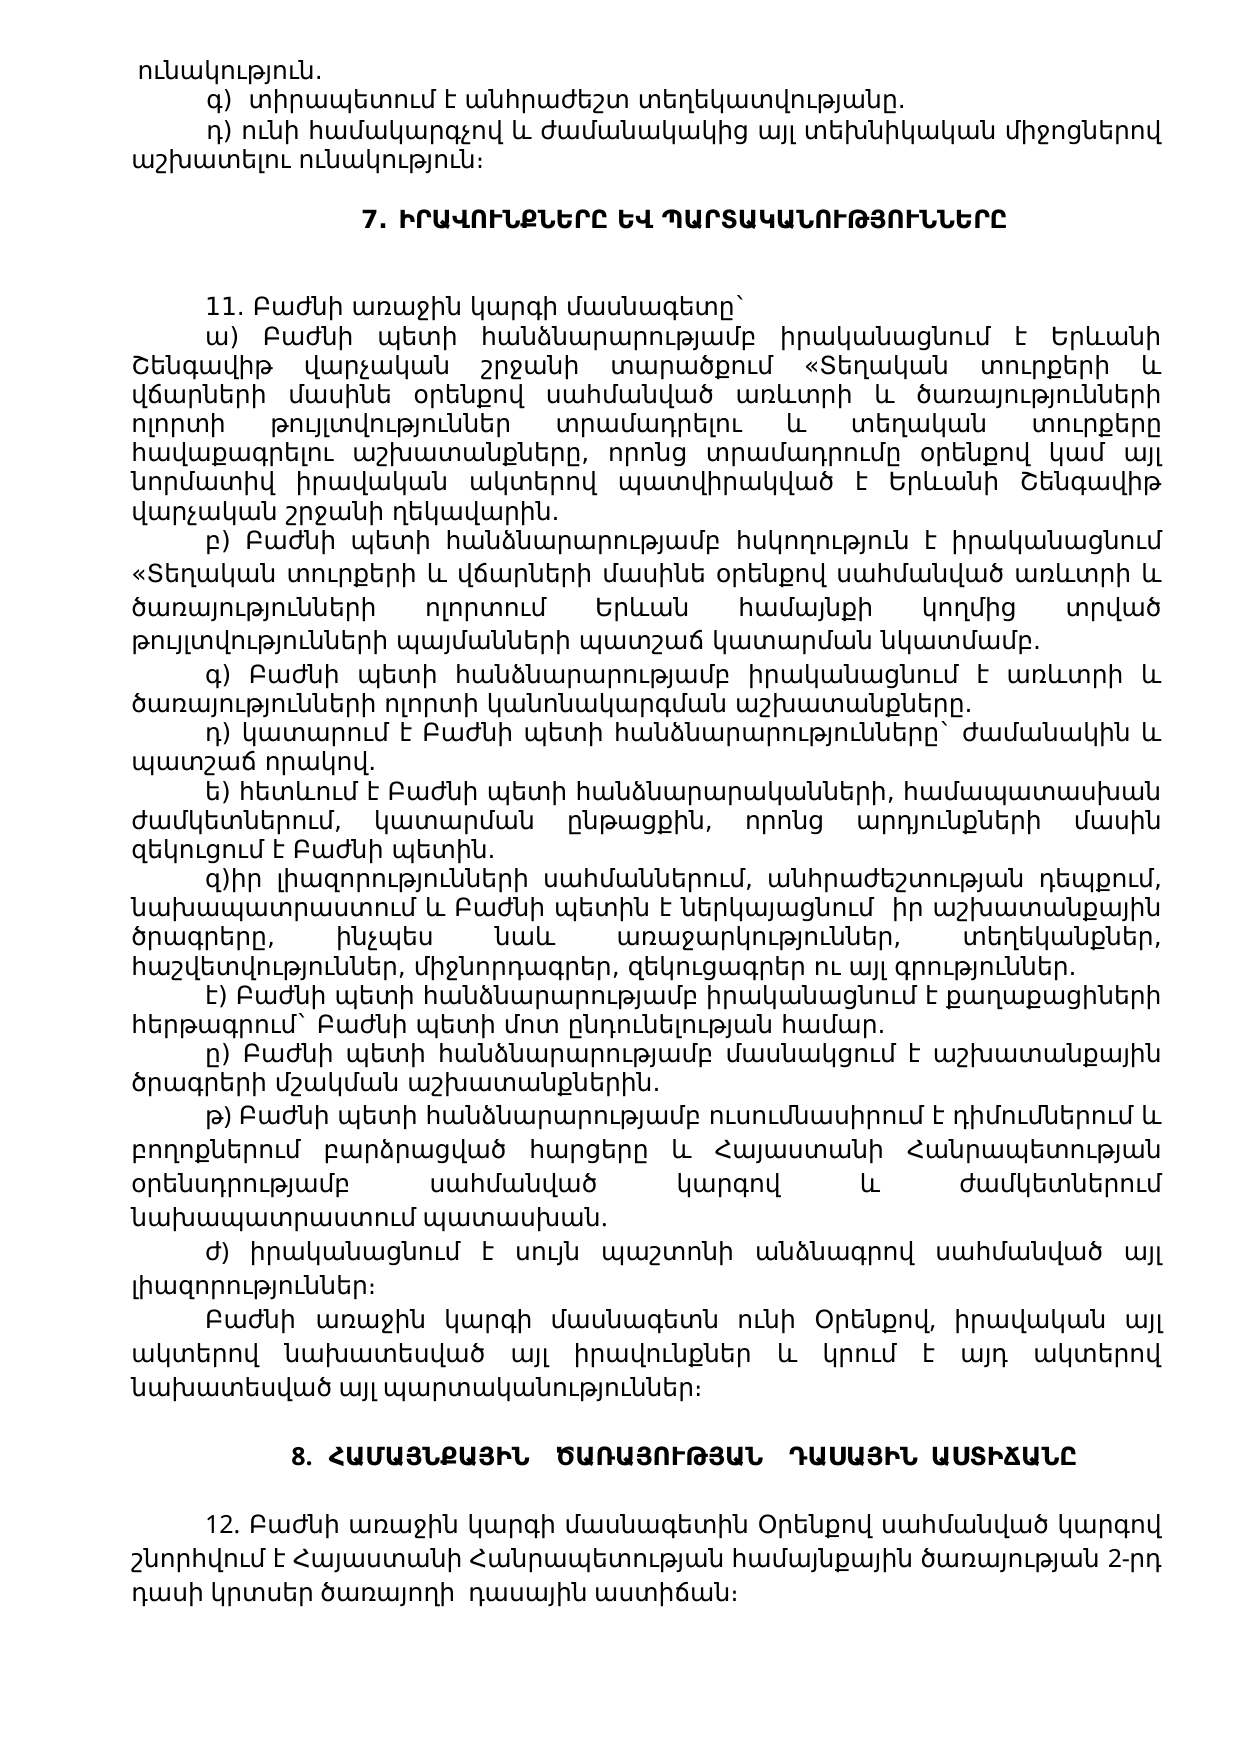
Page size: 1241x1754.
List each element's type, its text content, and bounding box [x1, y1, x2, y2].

text զ)իր լիազորությունների սահմաններում, անհրաժեշտության դեպքում, նախապատրաստում և Բաժնի պետին է ներկայացնում իր աշխատանքային ծրագրերը, ինչպես նաև առաջարկություններ, տեղեկանքներ, հաշվետվություններ, միջնորդագրեր, զեկուցագրեր ու այլ գրություններ. [131, 864, 1162, 981]
text ը) Բաժնի պետի հանձնարարությամբ մասնակցում է աշխատանքային ծրագրերի մշակման աշխատանքներին. [131, 1039, 1162, 1097]
text ե) հետևում է Բաժնի պետի հանձնարարականների, համապատասխան ժամկետներում, կատարման ընթացքին, որոնց արդյունքների մասին զեկուցում է Բաժնի պետին. [131, 777, 1162, 864]
list ԻՐԱՎՈՒՆՔՆԵՐԸ ԵՎ ՊԱՐՏԱԿԱՆՈՒԹՅՈՒՆՆԵՐԸ [206, 205, 1162, 234]
text 11. Բաժնի առաջին կարգի մասնագետը` [131, 292, 1162, 322]
text բ) Բաժնի պետի հանձնարարությամբ հսկողություն է իրականացնում «Տեղական տուրքերի և վճարների մասինե օրենքով սահմանված առևտրի և ծառայությունների ոլորտում Երևան համայնքի կողմից տրված թույլտվությունների պայմանների պատշաճ կատարման նկատմամբ. [131, 526, 1162, 656]
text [137, 56, 1162, 85]
text գ) տիրապետում է անհրաժեշտ տեղեկատվությանը. [131, 85, 1162, 114]
text թ) Բաժնի պետի հանձնարարությամբ ուսումնասիրում է դիմումներում և բողոքներում բարձրացված հարցերը և Հայաստանի Հանրապետության օրենսդրությամբ սահմանված կարգով և ժամկետներում նախապատրաստում պատասխան. [131, 1097, 1162, 1234]
text դ) կատարում է Բաժնի պետի հանձնարարությունները` ժամանակին և պատշաճ որակով. [131, 718, 1162, 777]
text ժ) իրականացնում է սույն պաշտոնի անձնագրով սահմանված այլ լիազորություններ։ [131, 1234, 1162, 1302]
text 12. Բաժնի առաջին կարգի մասնագետին Օրենքով սահմանված կարգով շնորհվում է Հայաստանի Հանրապետության համայնքային ծառայության 2-րդ դասի կրտսեր ծառայողի դասային աստիճան։ [131, 1506, 1162, 1608]
list ՀԱՄԱՅՆՔԱՅԻՆ ԾԱՌԱՅՈՒԹՅԱՆ ԴԱՍԱՅԻՆ ԱՍՏԻՃԱՆԸ [206, 1438, 1162, 1472]
text Բաժնի առաջին կարգի մասնագետն ունի Օրենքով, իրավական այլ ակտերով նախատեսված այլ իրավունքներ և կրում է այդ ակտերով նախատեսված այլ պարտականություններ։ [131, 1302, 1162, 1404]
text դ) ունի համակարգչով և ժամանակակից այլ տեխնիկական միջոցներով աշխատելու ունակություն։ [131, 116, 1162, 174]
text գ) Բաժնի պետի հանձնարարությամբ իրականացնում է առևտրի և ծառայությունների ոլորտի կանոնակարգման աշխատանքները. [131, 660, 1162, 718]
text ա) Բաժնի պետի հանձնարարությամբ իրականացնում է Երևանի Շենգավիթ վարչական շրջանի տարածքում «Տեղական տուրքերի և վճարների մասինե օրենքով սահմանված առևտրի և ծառայությունների ոլորտի թույլտվություններ տրամադրելու և տեղական տուրքերը հավաքագրելու աշխատանքները, որոնց տրամադրումը օրենքով կամ այլ նորմատիվ իրավական ակտերով պատվիրակված է Երևանի Շենգավիթ վարչական շրջանի ղեկավարին. [131, 322, 1162, 526]
text է) Բաժնի պետի հանձնարարությամբ իրականացնում է քաղաքացիների հերթագրում` Բաժնի պետի մոտ ընդունելության համար. [131, 981, 1162, 1039]
